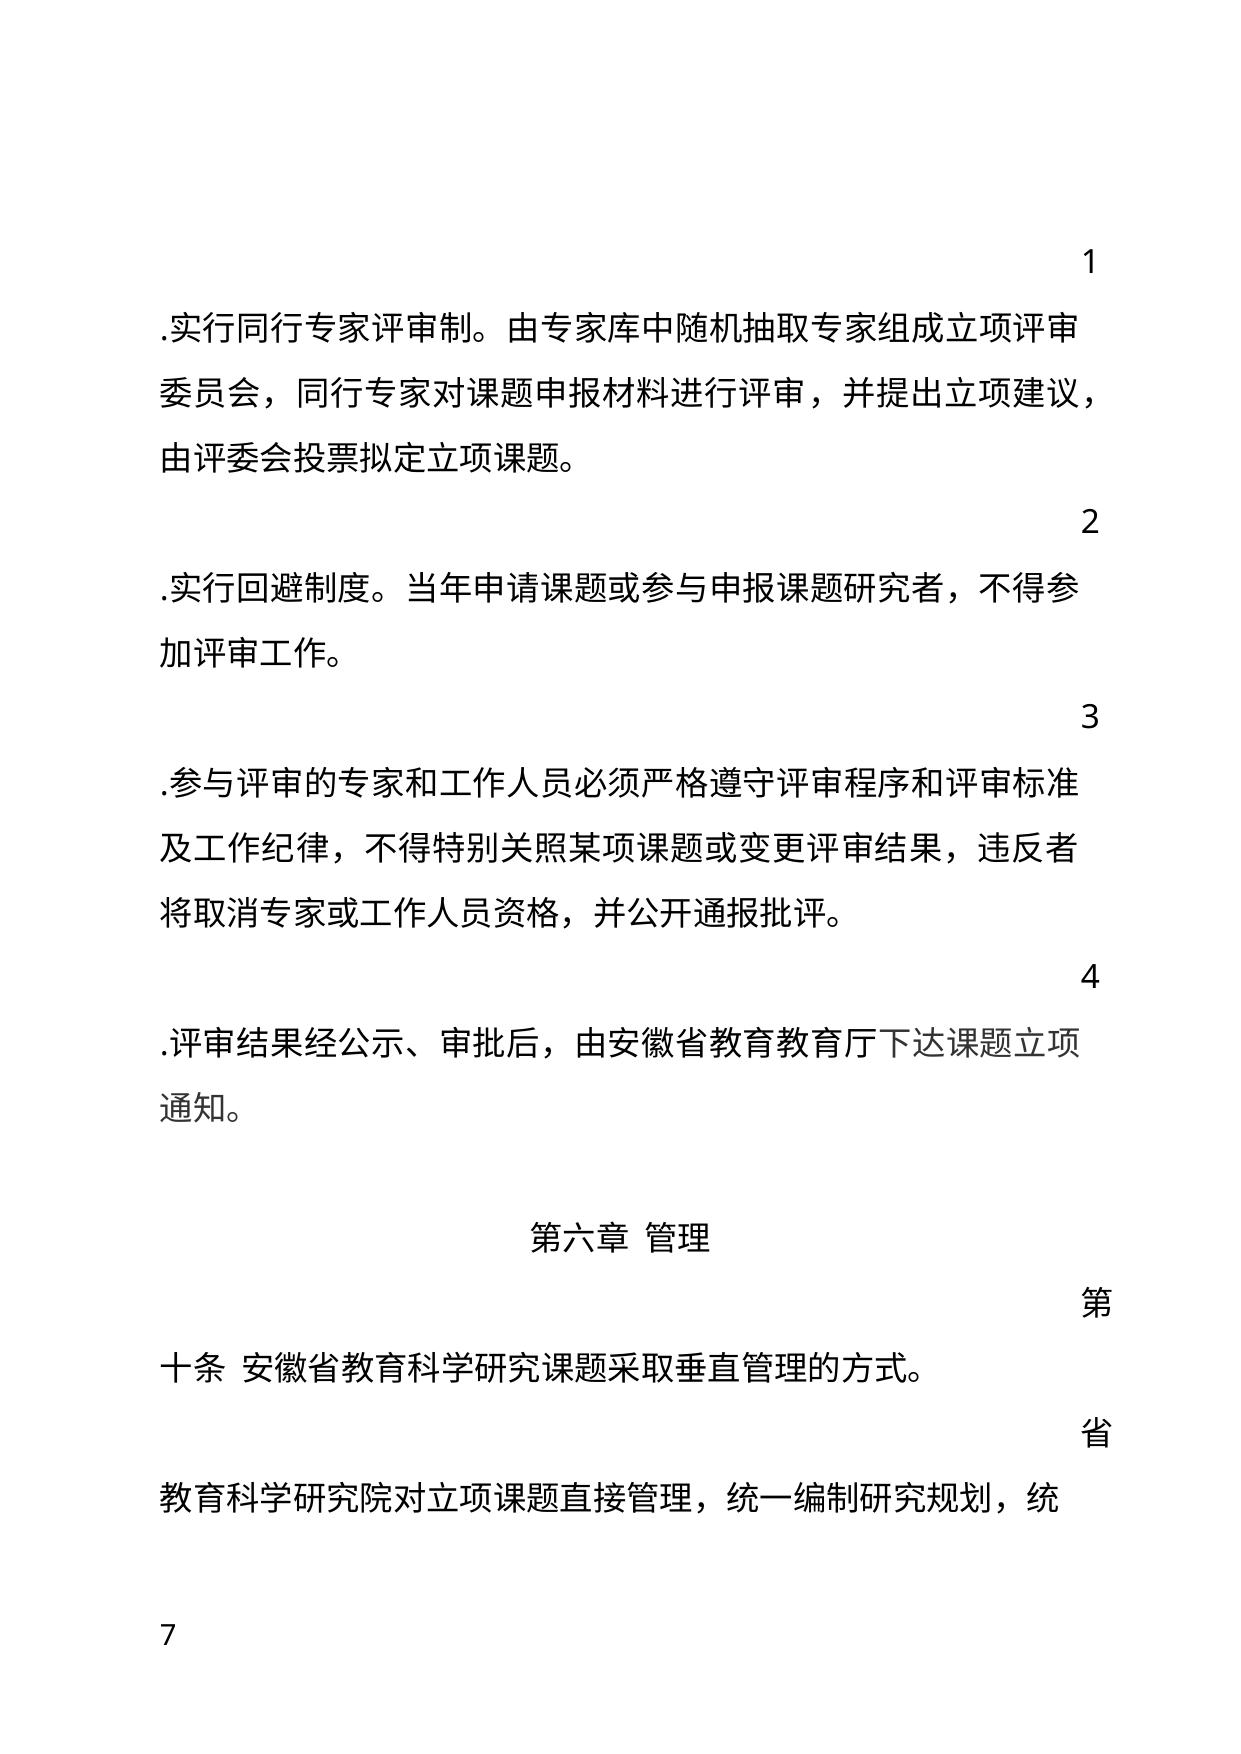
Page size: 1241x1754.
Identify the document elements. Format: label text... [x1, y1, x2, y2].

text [159, 1398, 1081, 1528]
text 3.参与评审的专家和工作人员必须严格遵守评审程序和评审标准及工作纪律，不得特别关照某项课题或变更评审结果，违反者将取消专家或工作人员资格，并公开通报批评。 [159, 683, 1081, 943]
text 第十条 安徽省教育科学研究课题采取垂直管理的方式。 [159, 1268, 1081, 1398]
text 1.实行同行专家评审制。由专家库中随机抽取专家组成立项评审委员会，同行专家对课题申报材料进行评审，并提出立项建议，由评委会投票拟定立项课题。 [159, 228, 1081, 488]
text 4.评审结果经公示、审批后，由安徽省教育教育厅下达课题立项通知。 [159, 943, 1081, 1138]
text 2.实行回避制度。当年申请课题或参与申报课题研究者，不得参加评审工作。 [159, 488, 1081, 683]
text 第六章 管理 [159, 1203, 1081, 1268]
